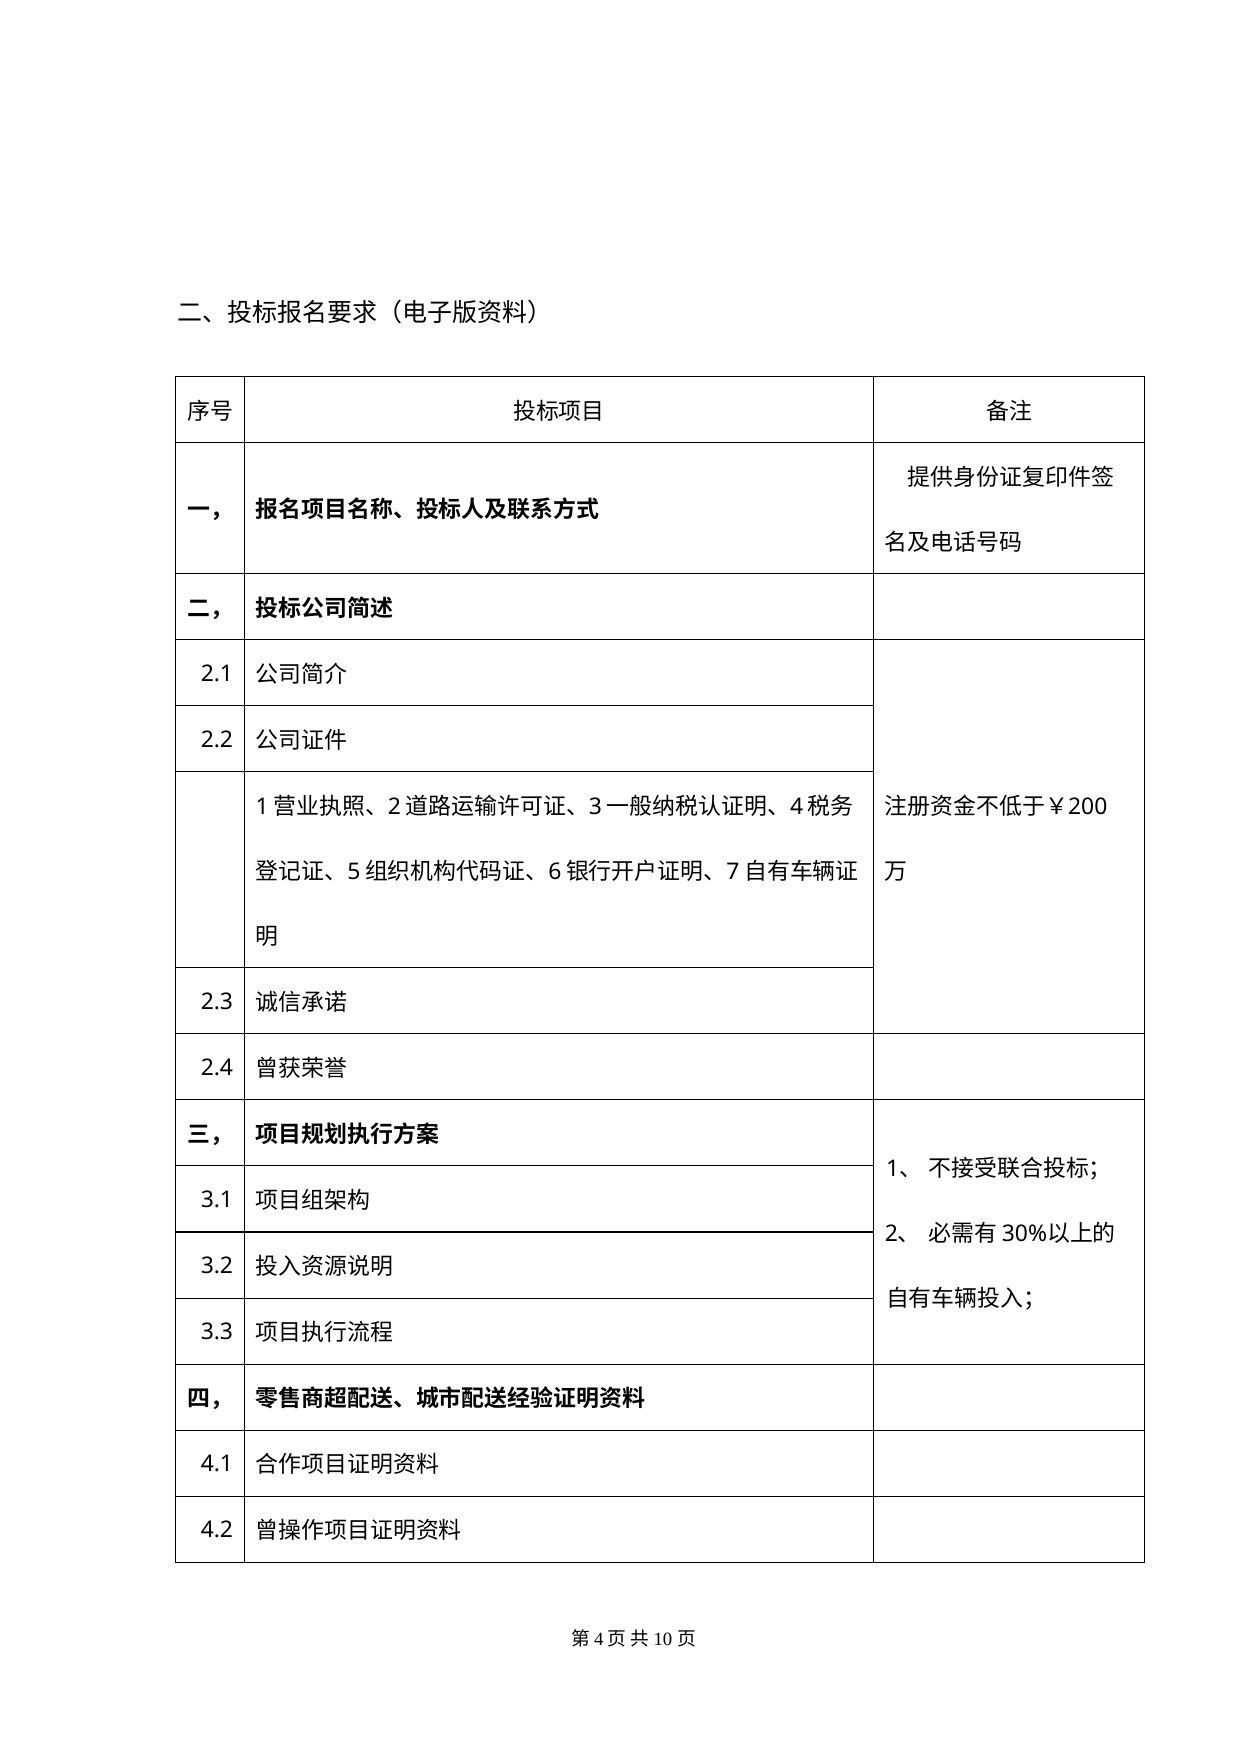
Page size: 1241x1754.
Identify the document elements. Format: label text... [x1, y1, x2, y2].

table_cell [874, 1497, 1144, 1562]
table_cell [874, 574, 1144, 639]
text 二、投标报名要求（电子版资料） [177, 278, 1050, 343]
table_cell 3.3 [176, 1299, 244, 1363]
table_cell [874, 1034, 1144, 1099]
table_cell 项目执行流程 [245, 1299, 873, 1363]
table_cell 四， [176, 1365, 244, 1429]
table_cell [874, 1365, 1144, 1429]
table_cell 公司简介 [245, 640, 873, 705]
table_cell 3.1 [176, 1166, 244, 1231]
table_cell 3.2 [176, 1233, 244, 1297]
table_cell 报名项目名称、投标人及联系方式 [245, 443, 873, 573]
table_cell 2.2 [176, 706, 244, 771]
table_cell 2.3 [176, 968, 244, 1033]
table_cell 合作项目证明资料 [245, 1431, 873, 1496]
table_cell 不接受联合投标； 必需有30%以上的自有车辆投入； [874, 1100, 1144, 1363]
table_cell [176, 772, 244, 967]
table_cell 一， [176, 443, 244, 573]
table_cell 二， [176, 574, 244, 639]
table_cell 诚信承诺 [245, 968, 873, 1033]
table_cell 投入资源说明 [245, 1233, 873, 1297]
table_cell 2.4 [176, 1034, 244, 1099]
table_header 备注 [874, 377, 1144, 442]
table_cell 提供身份证复印件签名及电话号码 [874, 443, 1144, 573]
table_header 投标项目 [245, 377, 873, 442]
table_cell 公司证件 [245, 706, 873, 771]
table_cell 投标公司简述 [245, 574, 873, 639]
table_cell 曾操作项目证明资料 [245, 1497, 873, 1562]
table_header 序号 [176, 377, 244, 442]
table_cell [874, 1431, 1144, 1496]
table_cell 项目组架构 [245, 1166, 873, 1231]
table_cell 注册资金不低于￥200万 [874, 640, 1144, 1033]
table_cell 4.1 [176, 1431, 244, 1496]
table_cell 零售商超配送、城市配送经验证明资料 [245, 1365, 873, 1429]
table_cell 三， [176, 1100, 244, 1165]
table_cell 2.1 [176, 640, 244, 705]
table_cell 1营业执照、2道路运输许可证、3一般纳税认证明、4税务登记证、5组织机构代码证、6银行开户证明、7自有车辆证明 [245, 772, 873, 967]
table_cell 曾获荣誉 [245, 1034, 873, 1099]
table_cell 4.2 [176, 1497, 244, 1562]
table_cell 项目规划执行方案 [245, 1100, 873, 1165]
